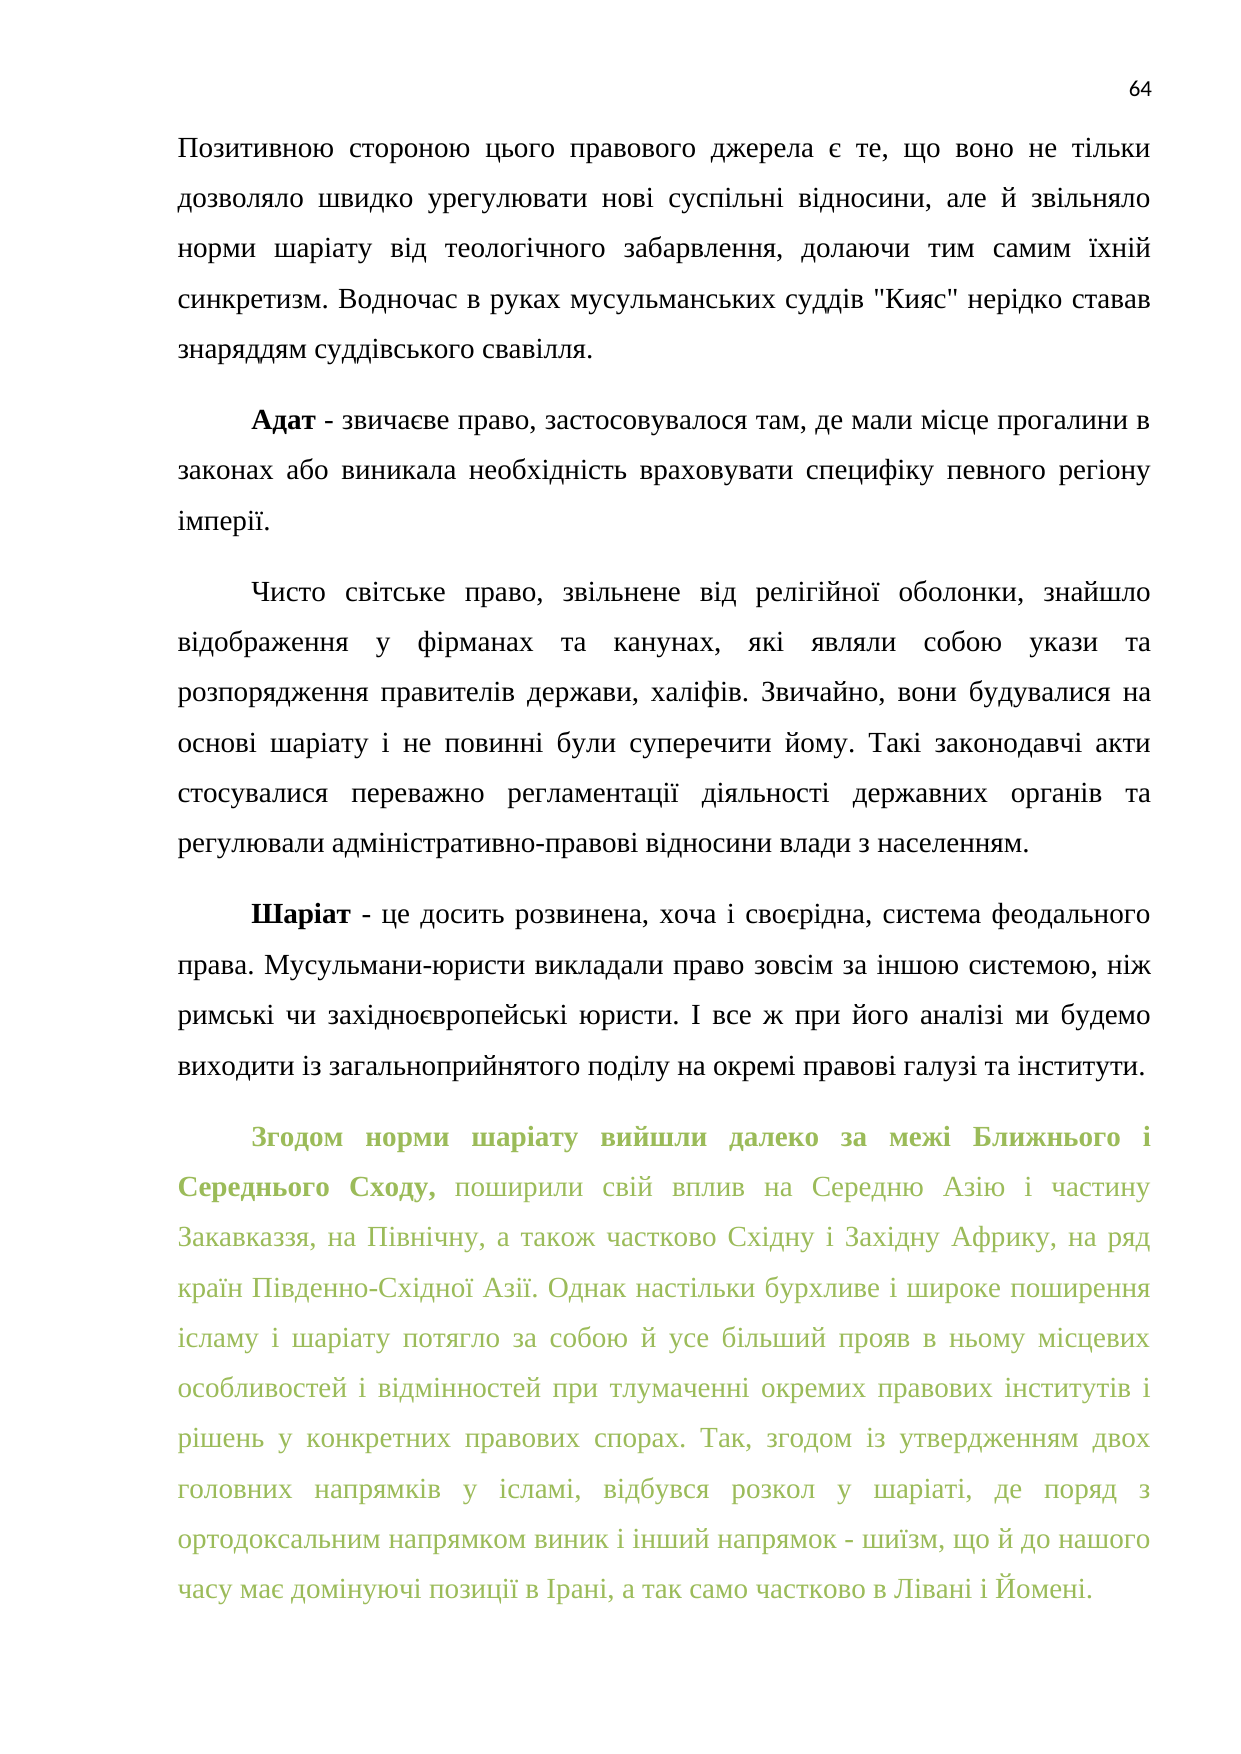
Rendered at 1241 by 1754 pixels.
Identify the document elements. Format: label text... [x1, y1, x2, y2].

text Чисто світське право, звільнене від релігійної оболонки, знайшло відображення у фірманах та канунах, які являли собою укази та розпорядження правителів держави, халіфів. Звичайно, вони будувалися на основі шаріату і не повинні були суперечити йому. Такі законодавчі акти стосувалися переважно регламентації діяльності державних органів та регулювали адміністративно-правові відносини влади з населенням. [177, 574, 1152, 859]
text Адат - звичаєве право, застосовувалося там, де мали місце прогалини в законах або виникала необхідність враховувати специфіку певного регіону імперії. [177, 402, 1152, 536]
text Шаріат - це досить розвинена, хоча і своєрідна, система феодального права. Мусульмани-юристи викладали право зовсім за іншою системою, ніж римські чи західноєвропейські юристи. І все ж при його аналізі ми будемо виходити із загальноприйнятого поділу на окремі правові галузі та інститути. [177, 897, 1152, 1081]
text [177, 130, 1152, 364]
text Згодом норми шаріату вийшли далеко за межі Ближнього і Середнього Сходу, поширили свій вплив на Середню Азію і частину Закавказзя, на Північну, а також частково Східну і Західну Африку, на ряд країн Південно-Східної Азії. Однак настільки бурхливе і широке поширення ісламу і шаріату потягло за собою й усе більший прояв в ньому місцевих особливостей і відмінностей при тлумаченні окремих правових інститутів і рішень у конкретних правових спорах. Так, згодом із утвердженням двох головних напрямків у ісламі, відбувся розкол у шаріаті, де поряд з ортодоксальним напрямком виник і інший напрямок - шиїзм, що й до нашого часу має домінуючі позиції в Ірані, а так само частково в Лівані і Йомені. [177, 1119, 1152, 1605]
